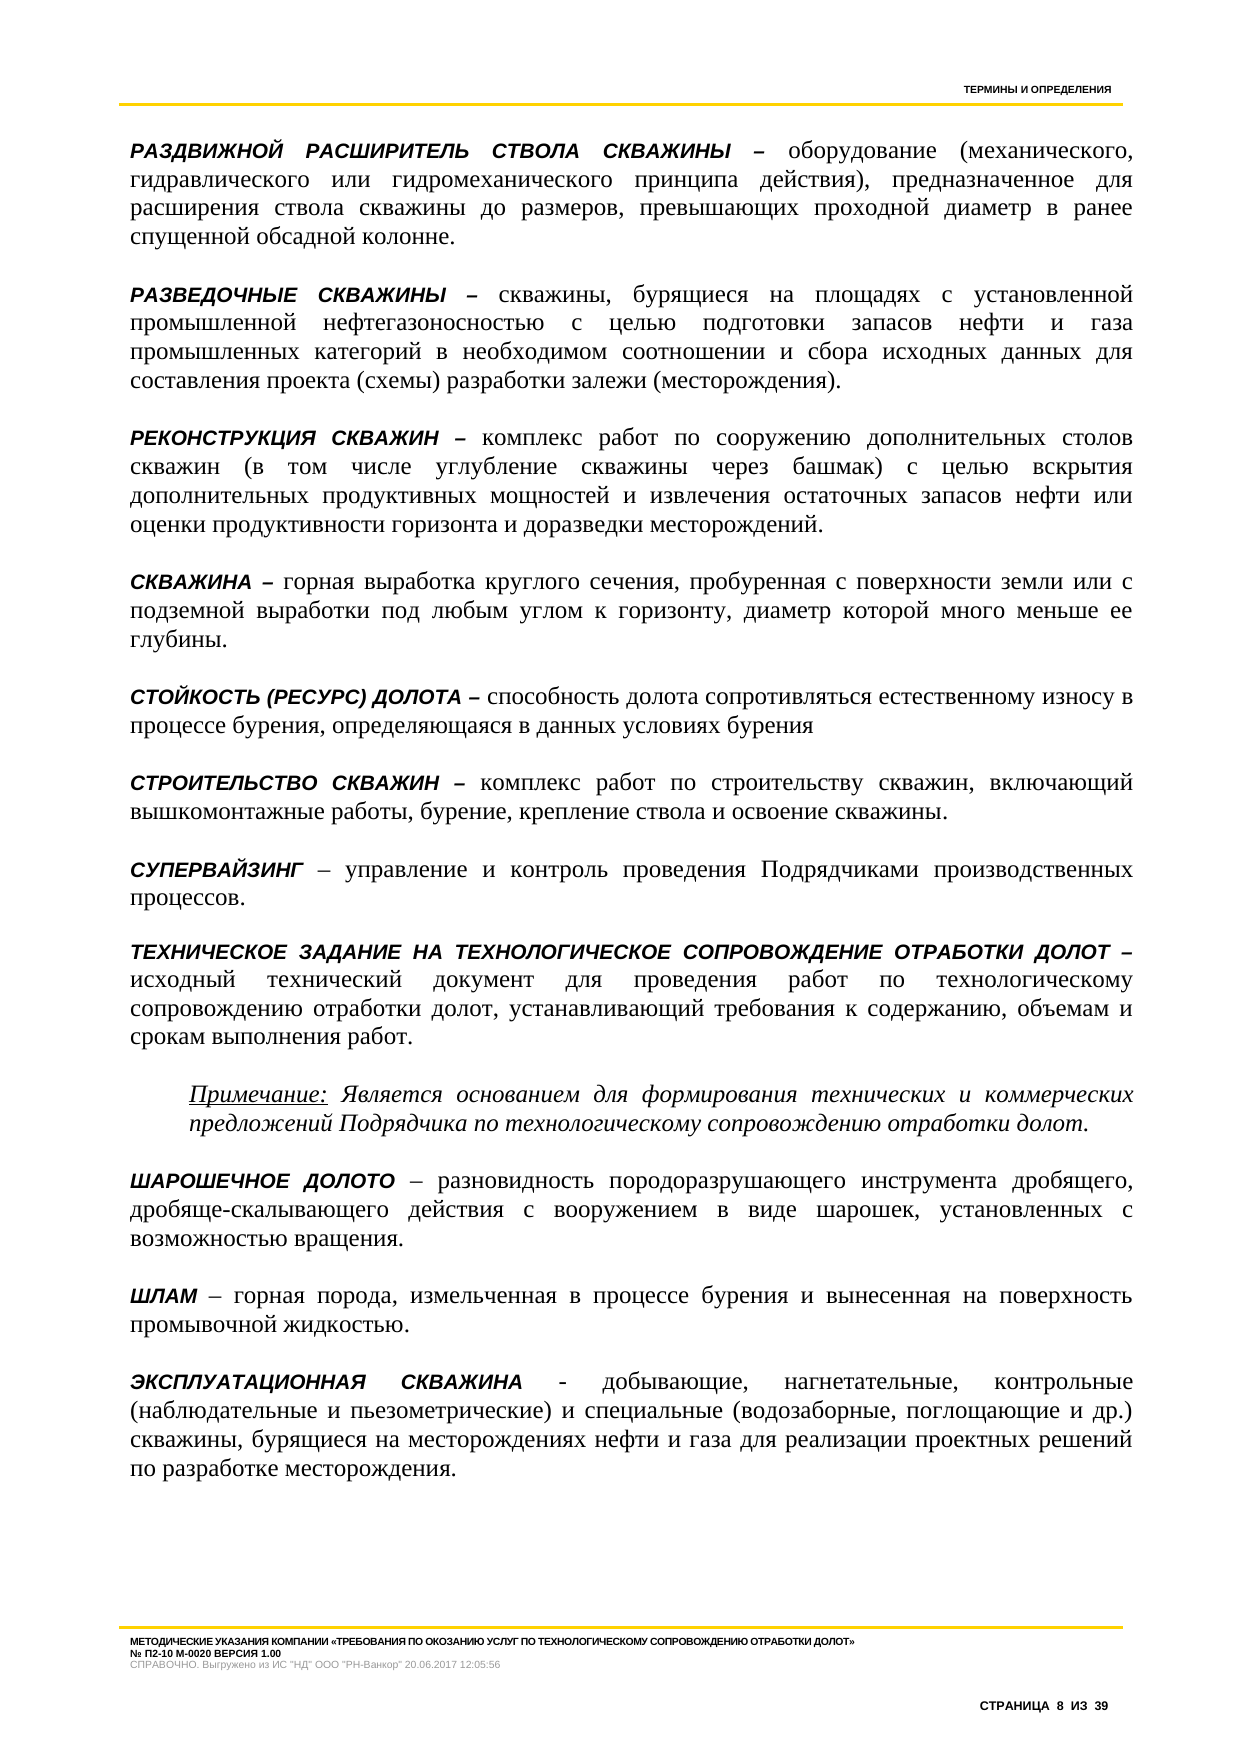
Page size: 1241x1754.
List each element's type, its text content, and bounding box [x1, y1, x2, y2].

text ТЕХНИЧЕСКОЕ ЗАДАНИЕ НА ТЕХНОЛОГИЧЕСКОЕ СОПРОВОЖДЕНИЕ ОТРАБОТКИ ДОЛОТ – исходный технический документ для проведения работ по технологическому сопровождению отработки долот, устанавливающий требования к содержанию, объемам и срокам выполнения работ. [130, 940, 1134, 1050]
text Примечание: Является основанием для формирования технических и коммерческих предложений Подрядчика по технологическому сопровождению отработки долот. [189, 1079, 1134, 1136]
text СТРОИТЕЛЬСТВО СКВАЖИН – комплекс работ по строительству скважин, включающий вышкомонтажные работы, бурение, крепление ствола и освоение скважины. [130, 767, 1134, 825]
text СУПЕРВАЙЗИНГ – управление и контроль проведения Подрядчиками производственных процессов. [130, 854, 1134, 911]
text РЕКОНСТРУКЦИЯ СКВАЖИН – комплекс работ по сооружению дополнительных столов скважин (в том числе углубление скважины через башмак) с целью вскрытия дополнительных продуктивных мощностей и извлечения остаточных запасов нефти или оценки продуктивности горизонта и доразведки месторождений. [130, 422, 1134, 537]
text СТОЙКОСТЬ (РЕСУРС) ДОЛОТА – способность долота сопротивляться естественному износу в процессе бурения, определяющаяся в данных условиях бурения [130, 681, 1134, 739]
text РАЗДВИЖНОЙ РАСШИРИТЕЛЬ СТВОЛА СКВАЖИНЫ – оборудование (механического, гидравлического или гидромеханического принципа действия), предназначенное для расширения ствола скважины до размеров, превышающих проходной диаметр в ранее спущенной обсадной колонне. [130, 135, 1134, 250]
text СКВАЖИНА – горная выработка круглого сечения, пробуренная с поверхности земли или с подземной выработки под любым углом к горизонту, диаметр которой много меньше ее глубины. [130, 566, 1134, 652]
text ШЛАМ – горная порода, измельченная в процессе бурения и вынесенная на поверхность промывочной жидкостью. [130, 1280, 1134, 1338]
text ШАРОШЕЧНОЕ ДОЛОТО – разновидность породоразрушающего инструмента дробящего, дробяще-скалывающего действия с вооружением в виде шарошек, установленных с возможностью вращения. [130, 1165, 1134, 1251]
text РАЗВЕДОЧНЫЕ СКВАЖИНЫ – скважины, бурящиеся на площадях с установленной промышленной нефтегазоносностью с целью подготовки запасов нефти и газа промышленных категорий в необходимом соотношении и сбора исходных данных для составления проекта (схемы) разработки залежи (месторождения). [130, 279, 1134, 394]
text ЭКСПЛУАТАЦИОННАЯ СКВАЖИНА - добывающие, нагнетательные, контрольные (наблюдательные и пьезометрические) и специальные (водозаборные, поглощающие и др.) скважины, бурящиеся на месторождениях нефти и газа для реализации проектных решений по разработке месторождения. [130, 1366, 1134, 1481]
